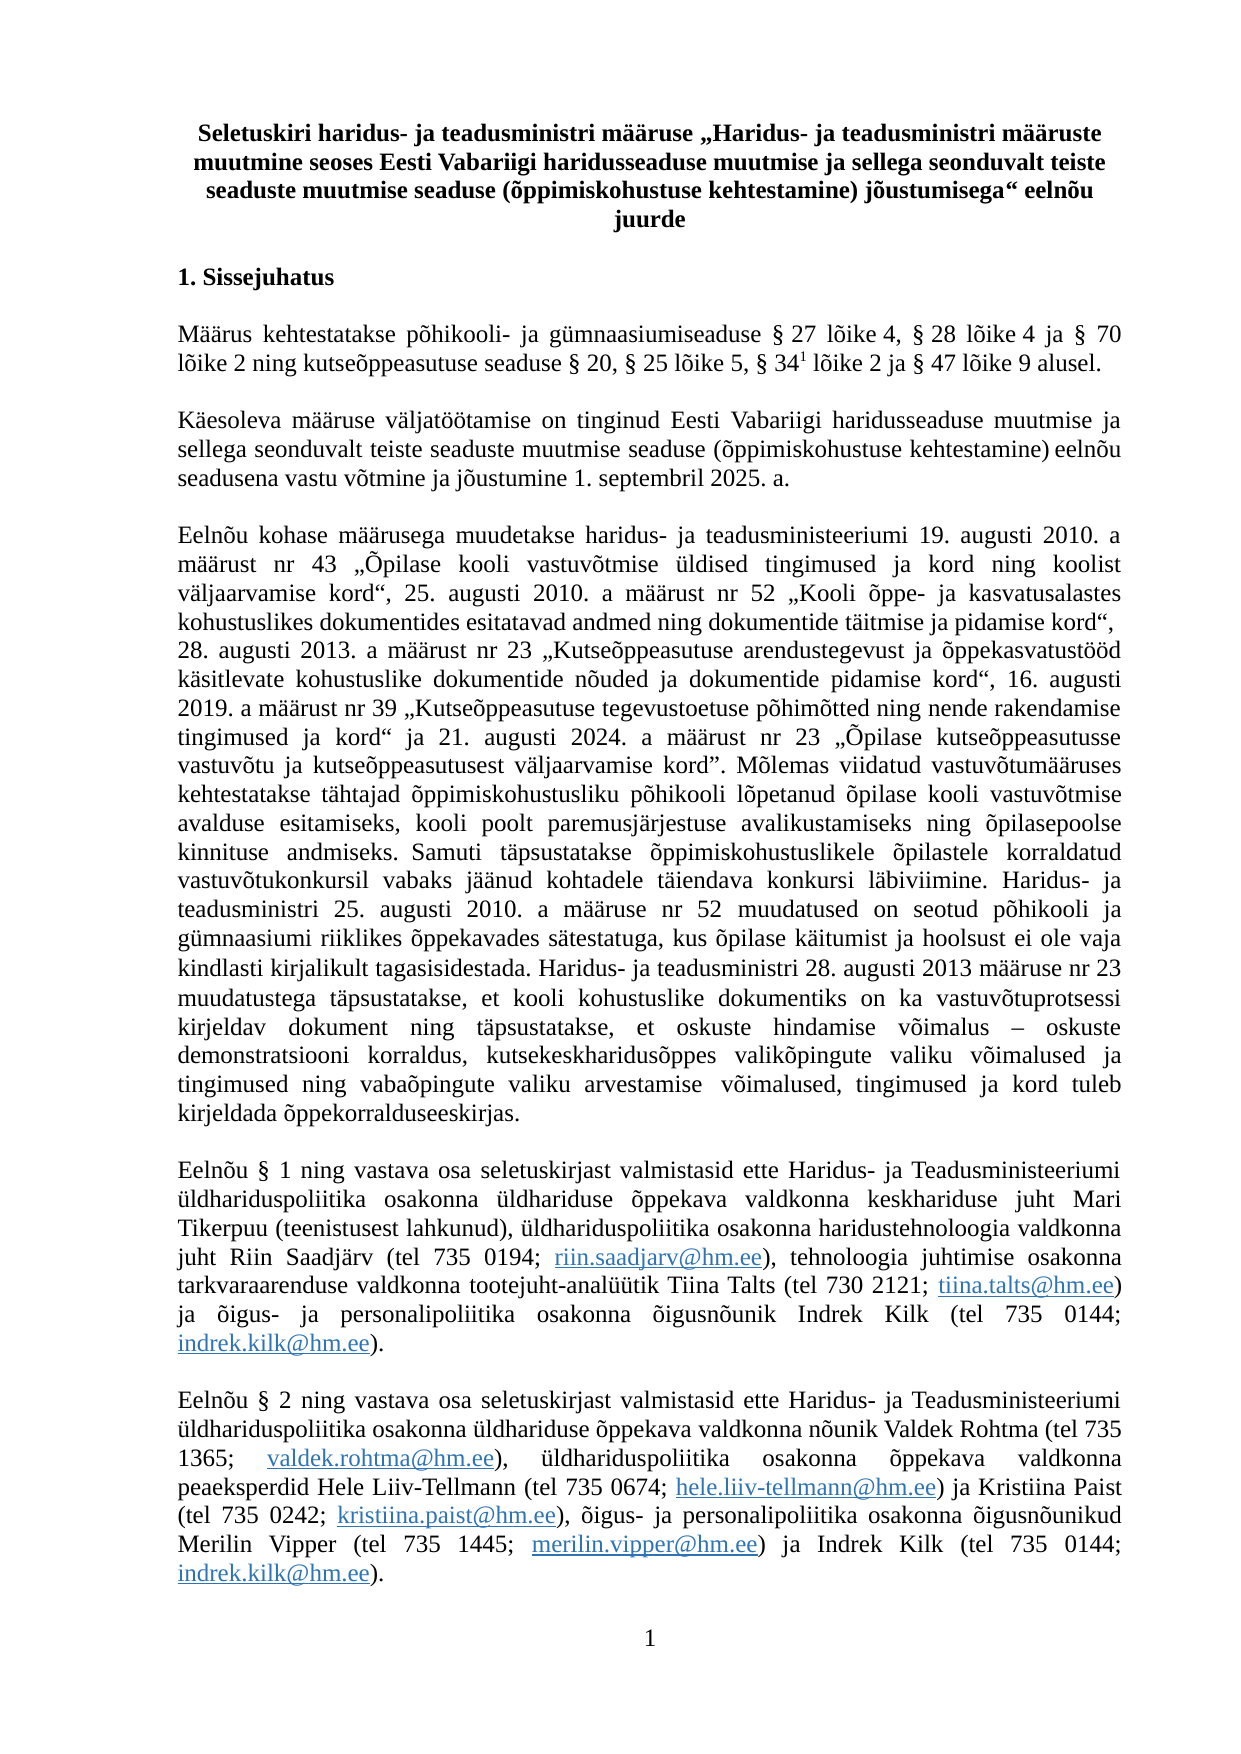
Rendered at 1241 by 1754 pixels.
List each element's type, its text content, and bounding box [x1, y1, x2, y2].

text 28. augusti 2013. a määrust nr 23 „Kutseõppeasutuse arendustegevust ja õppekasvatustööd käsitlevate kohustuslike dokumentide nõuded ja dokumentide pidamise kord“, 16. augusti 2019. a määrust nr 39 „Kutseõppeasutuse tegevustoetuse põhimõtted ning nende rakendamise tingimused ja kord“ ja 21. augusti 2024. a määrust nr 23 „Õpilase kutseõppeasutusse vastuvõtu ja kutseõppeasutusest väljaarvamise kord”. Mõlemas viidatud vastuvõtumääruses kehtestatakse tähtajad õppimiskohustusliku põhikooli lõpetanud õpilase kooli vastuvõtmise avalduse esitamiseks, kooli poolt paremusjärjestuse avalikustamiseks ning õpilasepoolse kinnituse andmiseks. Samuti täpsustatakse õppimiskohustuslikele õpilastele korraldatud vastuvõtukonkursil vabaks jäänud kohtadele täiendava konkursi läbiviimine. Haridus- ja teadusministri 25. augusti 2010. a määruse nr 52 muudatused on seotud põhikooli ja gümnaasiumi riiklikes õppekavades sätestatuga, kus õpilase käitumist ja hoolsust ei ole vaja kindlasti kirjalikult tagasisidestada. Haridus- ja teadusministri 28. augusti 2013 määruse nr 23 muudatustega täpsustatakse, et kooli kohustuslike dokumentiks on ka vastuvõtuprotsessi kirjeldav dokument ning täpsustatakse, et oskuste hindamise võimalus – oskuste demonstratsiooni korraldus, kutsekeskharidusõppes valikõpingute valiku võimalused ja tingimused ning vabaõpingute valiku arvestamise võimalused, tingimused ja kord tuleb kirjeldada õppekorralduseeskirjas. [177, 636, 1122, 1127]
text 1. Sissejuhatus [177, 262, 1122, 291]
text Eelnõu kohase määrusega muudetakse haridus- ja teadusministeeriumi 19. augusti 2010. a määrust nr 43 „Õpilase kooli vastuvõtmise üldised tingimused ja kord ning koolist väljaarvamise kord“, 25. augusti 2010. a määrust nr 52 „Kooli õppe- ja kasvatusalastes kohustuslikes dokumentides esitatavad andmed ning dokumentide täitmise ja pidamise kord“, [177, 521, 1122, 636]
text Eelnõu § 1 ning vastava osa seletuskirjast valmistasid ette Haridus- ja Teadusministeeriumi üldhariduspoliitika osakonna üldhariduse õppekava valdkonna keskhariduse juht Mari Tikerpuu (teenistusest lahkunud), üldhariduspoliitika osakonna haridustehnoloogia valdkonna juht Riin Saadjärv (tel 735 0194; riin.saadjarv@hm.ee), tehnoloogia juhtimise osakonna tarkvaraarenduse valdkonna tootejuht-analüütik Tiina Talts (tel 730 2121; tiina.talts@hm.ee) ja õigus- ja personalipoliitika osakonna õigusnõunik Indrek Kilk (tel 735 0144; indrek.kilk@hm.ee). [177, 1156, 1122, 1357]
text Eelnõu § 2 ning vastava osa seletuskirjast valmistasid ette Haridus- ja Teadusministeeriumi üldhariduspoliitika osakonna üldhariduse õppekava valdkonna nõunik Valdek Rohtma (tel 735 1365; valdek.rohtma@hm.ee), üldhariduspoliitika osakonna õppekava valdkonna peaeksperdid Hele Liiv-Tellmann (tel 735 0674; hele.liiv-tellmann@hm.ee) ja Kristiina Paist (tel 735 0242; kristiina.paist@hm.ee), õigus- ja personalipoliitika osakonna õigusnõunikud Merilin Vipper (tel 735 1445; merilin.vipper@hm.ee) ja Indrek Kilk (tel 735 0144; indrek.kilk@hm.ee). [177, 1386, 1122, 1587]
text Määrus kehtestatakse põhikooli- ja gümnaasiumiseaduse § 27 lõike 4, § 28 lõike 4 ja § 70 lõike 2 ning kutseõppeasutuse seaduse § 20, § 25 lõike 5, § 341 lõike 2 ja § 47 lõike 9 alusel. [177, 319, 1122, 377]
subtitle Seletuskiri haridus- ja teadusministri määruse „Haridus- ja teadusministri määruste muutmine seoses Eesti Vabariigi haridusseaduse muutmise ja sellega seonduvalt teiste seaduste muutmise seaduse (õppimiskohustuse kehtestamine) jõustumisega“ eelnõu juurde [177, 118, 1122, 233]
text Käesoleva määruse väljatöötamise on tinginud Eesti Vabariigi haridusseaduse muutmise ja sellega seonduvalt teiste seaduste muutmise seaduse (õppimiskohustuse kehtestamine) eelnõu seadusena vastu võtmine ja jõustumine 1. septembril 2025. a. [177, 406, 1122, 492]
